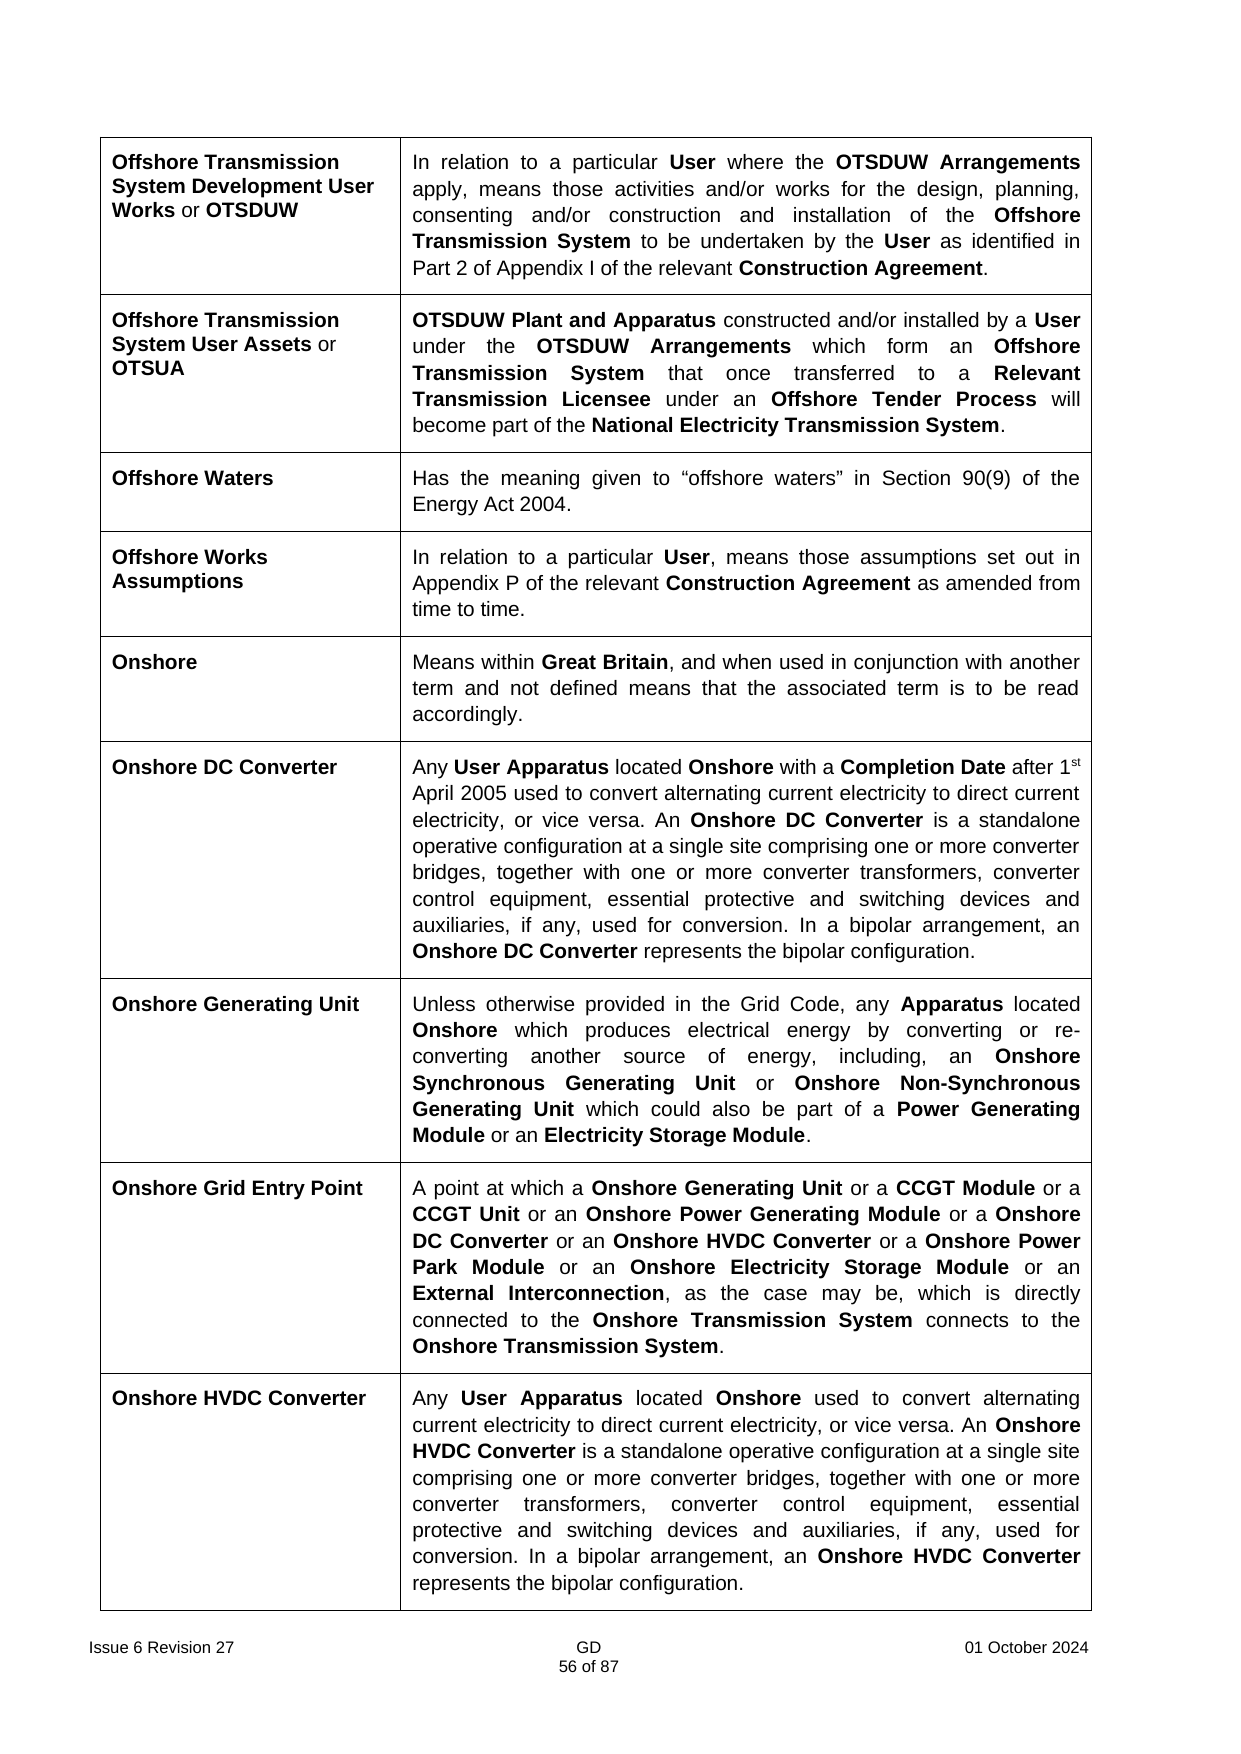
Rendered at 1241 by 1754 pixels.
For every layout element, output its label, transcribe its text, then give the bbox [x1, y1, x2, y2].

table_cell In relation to a particular User where the OTSDUW Arrangements apply, means those activities and/or works for the design, planning, consenting and/or construction and installation of the Offshore Transmission System to be undertaken by the User as identified in Part 2 of Appendix I of the relevant Construction Agreement. [401, 138, 1091, 294]
table_cell OTSDUW Plant and Apparatus constructed and/or installed by a User under the OTSDUW Arrangements which form an Offshore Transmission System that once transferred to a Relevant Transmission Licensee under an Offshore Tender Process will become part of the National Electricity Transmission System. [401, 295, 1091, 452]
table_cell Means within Great Britain, and when used in conjunction with another term and not defined means that the associated term is to be read accordingly. [401, 637, 1091, 741]
table_cell Unless otherwise provided in the Grid Code, any Apparatus located Onshore which produces electrical energy by converting or re-converting another source of energy, including, an Onshore Synchronous Generating Unit or Onshore Non-Synchronous Generating Unit which could also be part of a Power Generating Module or an Electricity Storage Module. [401, 979, 1091, 1162]
table_cell Offshore Waters [101, 453, 400, 531]
table_cell Any User Apparatus located Onshore used to convert alternating current electricity to direct current electricity, or vice versa. An Onshore HVDC Converter is a standalone operative configuration at a single site comprising one or more converter bridges, together with one or more converter transformers, converter control equipment, essential protective and switching devices and auxiliaries, if any, used for conversion. In a bipolar arrangement, an Onshore HVDC Converter represents the bipolar configuration. [401, 1374, 1091, 1609]
table_cell Onshore HVDC Converter [101, 1374, 400, 1609]
table_cell In relation to a particular User, means those assumptions set out in Appendix P of the relevant Construction Agreement as amended from time to time. [401, 532, 1091, 636]
table_cell Offshore Transmission System Development User Works or OTSDUW [101, 138, 400, 294]
table_cell Any User Apparatus located Onshore with a Completion Date after 1st April 2005 used to convert alternating current electricity to direct current electricity, or vice versa. An Onshore DC Converter is a standalone operative configuration at a single site comprising one or more converter bridges, together with one or more converter transformers, converter control equipment, essential protective and switching devices and auxiliaries, if any, used for conversion. In a bipolar arrangement, an Onshore DC Converter represents the bipolar configuration. [401, 742, 1091, 978]
table_cell Onshore [101, 637, 400, 741]
table_cell Offshore Works Assumptions [101, 532, 400, 636]
table_cell Onshore Grid Entry Point [101, 1163, 400, 1373]
table_cell Onshore DC Converter [101, 742, 400, 978]
table_cell Has the meaning given to “offshore waters” in Section 90(9) of the Energy Act 2004. [401, 453, 1091, 531]
table_cell A point at which a Onshore Generating Unit or a CCGT Module or a CCGT Unit or an Onshore Power Generating Module or a Onshore DC Converter or an Onshore HVDC Converter or a Onshore Power Park Module or an Onshore Electricity Storage Module or an External Interconnection, as the case may be, which is directly connected to the Onshore Transmission System connects to the Onshore Transmission System. [401, 1163, 1091, 1373]
table_cell Onshore Generating Unit [101, 979, 400, 1162]
table_cell Offshore Transmission System User Assets or OTSUA [101, 295, 400, 452]
